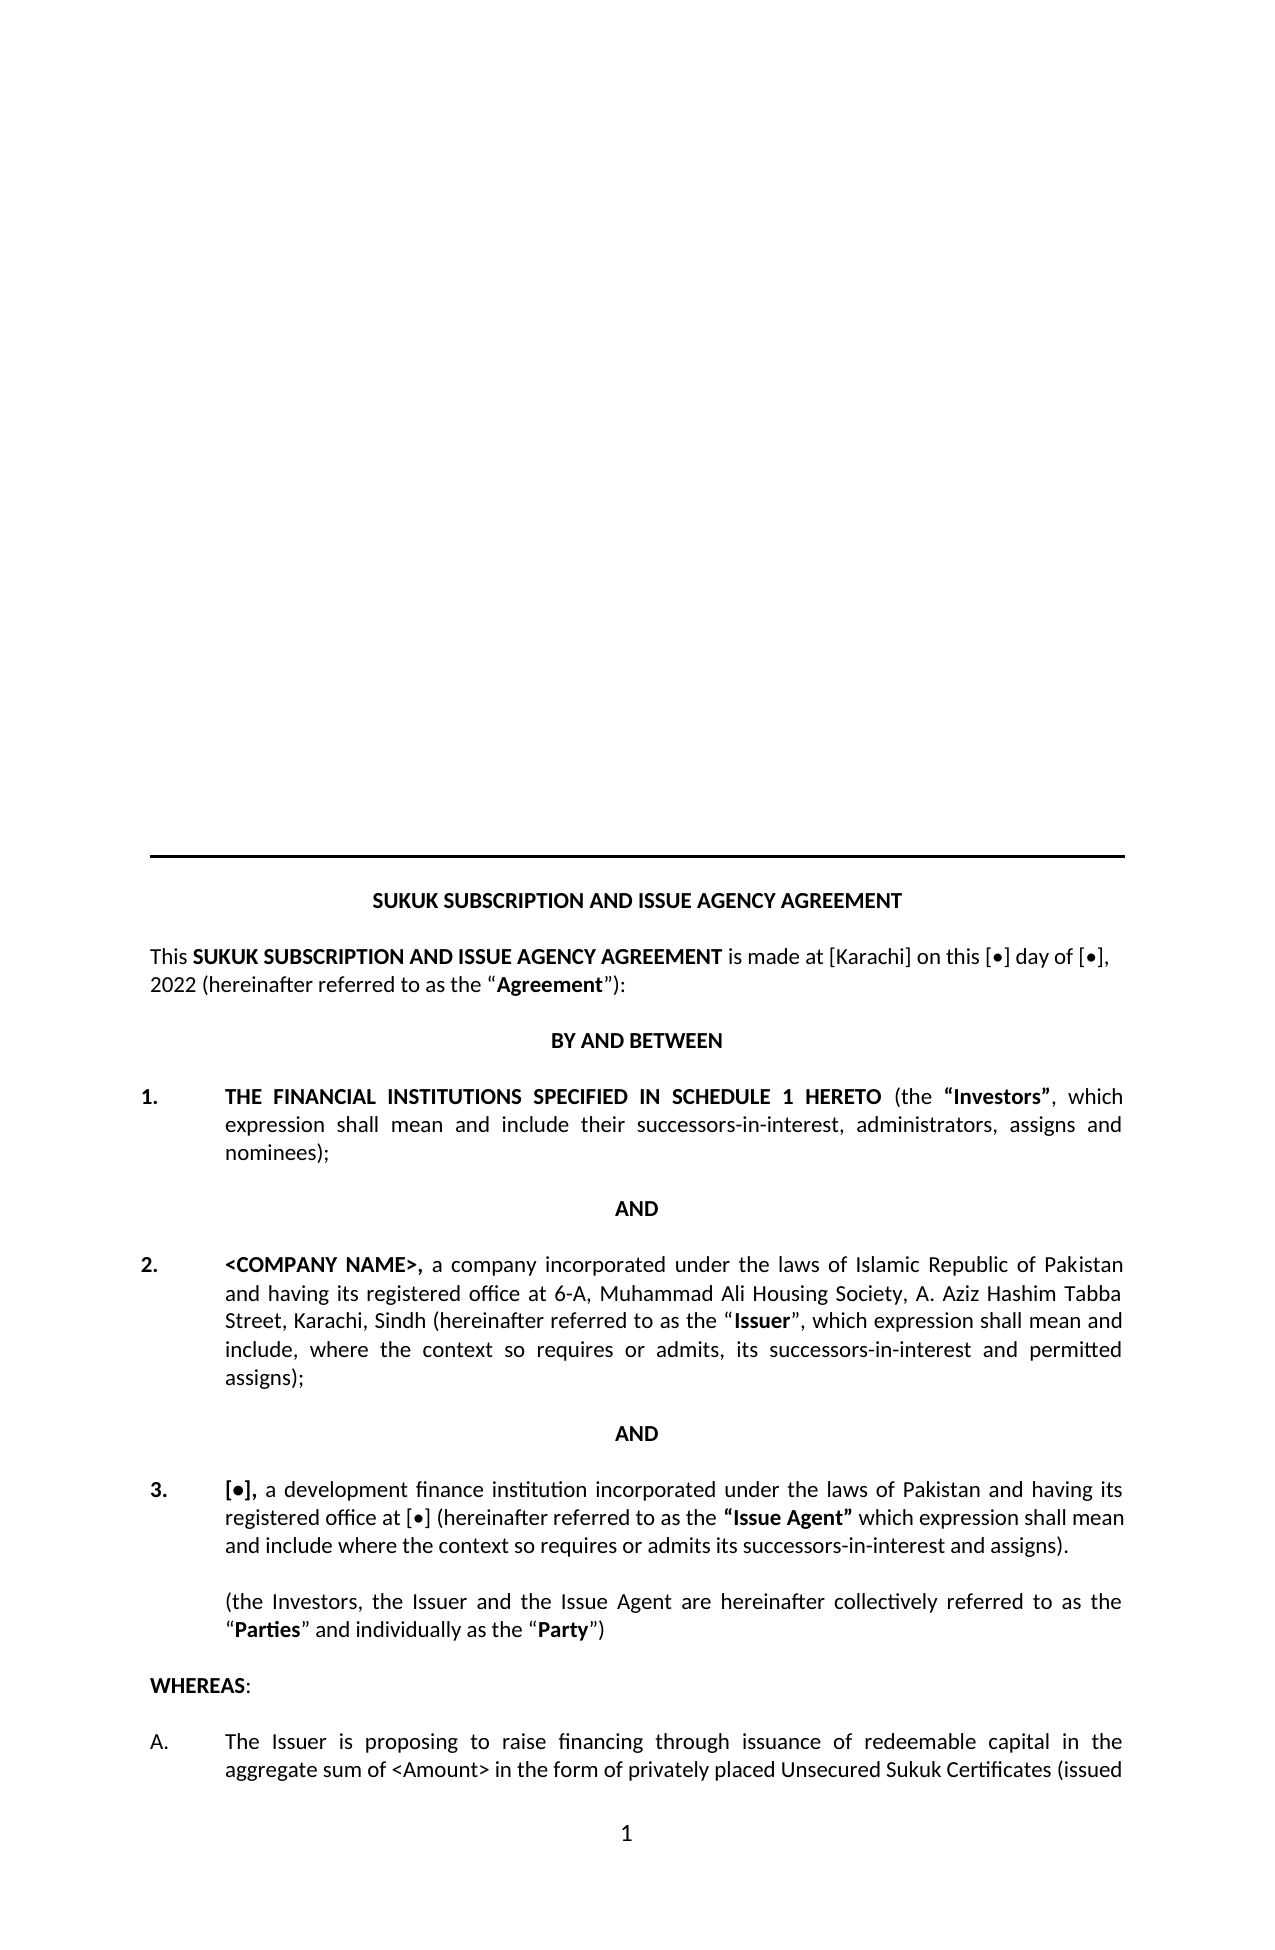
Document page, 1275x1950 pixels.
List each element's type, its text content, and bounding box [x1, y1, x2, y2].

text This SUKUK SUBSCRIPTION AND ISSUE AGENCY AGREEMENT is made at [Karachi] on this [•] day of [•], 2022 (hereinafter referred to as the “Agreement”): [150, 942, 1125, 998]
list AND [150, 1194, 1123, 1223]
text BY AND BETWEEN [150, 1026, 1123, 1054]
list <COMPANY NAME>, a company incorporated under the laws of Islamic Republic of Pakistan and having its registered office at 6-A, Muhammad Ali Housing Society, A. Aziz Hashim Tabba Street, Karachi, Sindh (hereinafter referred to as the “Issuer”, which expression shall mean and include, where the context so requires or admits, its successors-in-interest and permitted assigns); [141, 1251, 1123, 1391]
list WHEREAS: [150, 1671, 1123, 1699]
text AND [150, 1419, 1123, 1447]
title SUKUK SUBSCRIPTION and ISSUE agency aGREEMENT [150, 886, 1125, 914]
text 3. [•], a development finance institution incorporated under the laws of Pakistan and having its registered office at [•] (hereinafter referred to as the “Issue Agent” which expression shall mean and include where the context so requires or admits its successors-in-interest and assigns). [150, 1475, 1125, 1559]
list THE FINANCIAL INSTITUTIONS SPECIFIED IN SCHEDULE 1 HERETO (the “Investors”, which expression shall mean and include their successors-in-interest, administrators, assigns and nominees); [141, 1082, 1123, 1167]
list (the Investors, the Issuer and the Issue Agent are hereinafter collectively referred to as the “Parties” and individually as the “Party”) [225, 1587, 1123, 1643]
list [150, 1727, 1125, 1783]
